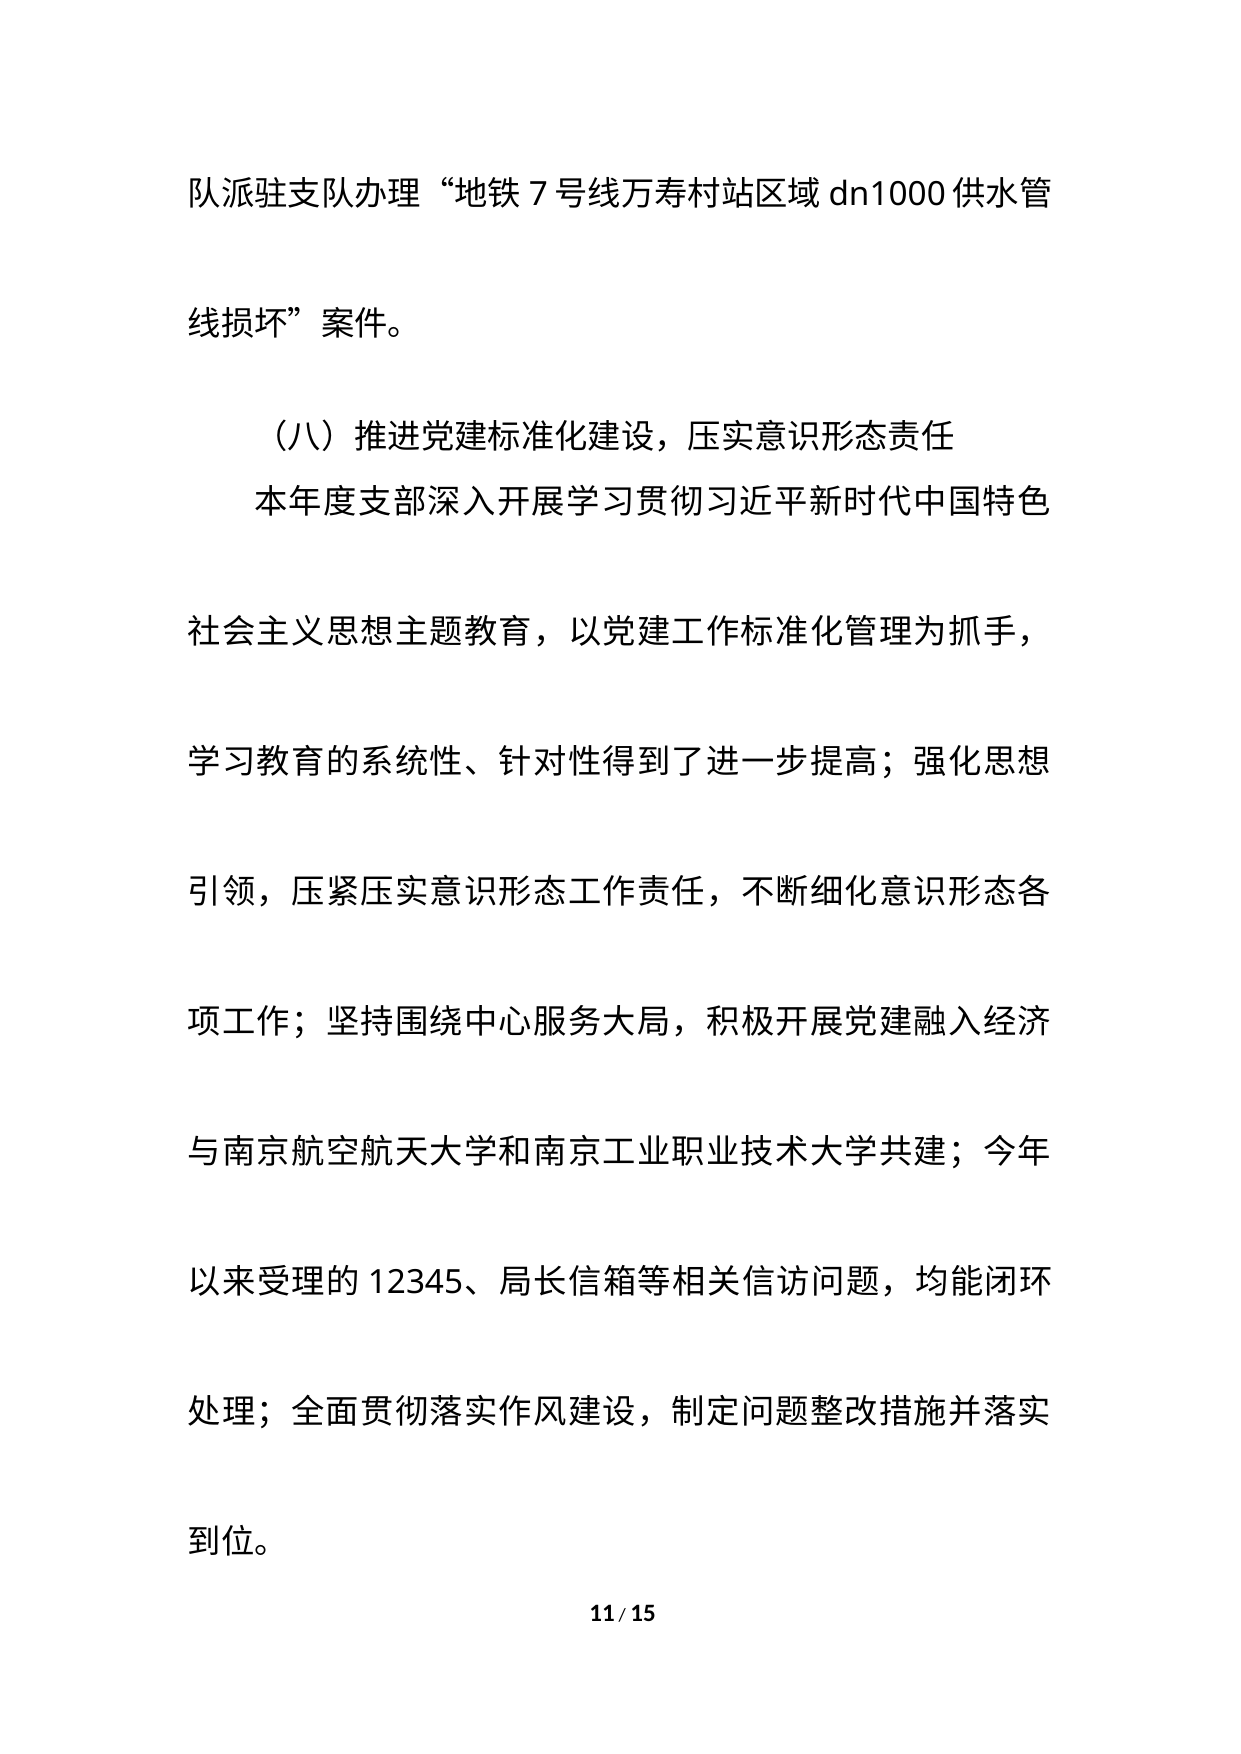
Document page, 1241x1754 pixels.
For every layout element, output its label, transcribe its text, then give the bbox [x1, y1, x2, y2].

text 本年度支部深入开展学习贯彻习近平新时代中国特色社会主义思想主题教育，以党建工作标准化管理为抓手，学习教育的系统性、针对性得到了进一步提高；强化思想引领，压紧压实意识形态工作责任，不断细化意识形态各项工作；坚持围绕中心服务大局，积极开展党建融入经济，与南京航空航天大学和南京工业职业技术大学共建；今年以来受理的12345、局长信箱等相关信访问题，均能闭环处理；全面贯彻落实作风建设，制定问题整改措施并落实到位。 [187, 467, 1053, 1572]
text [187, 158, 1053, 353]
text （八）推进党建标准化建设，压实意识形态责任 [187, 402, 1053, 467]
